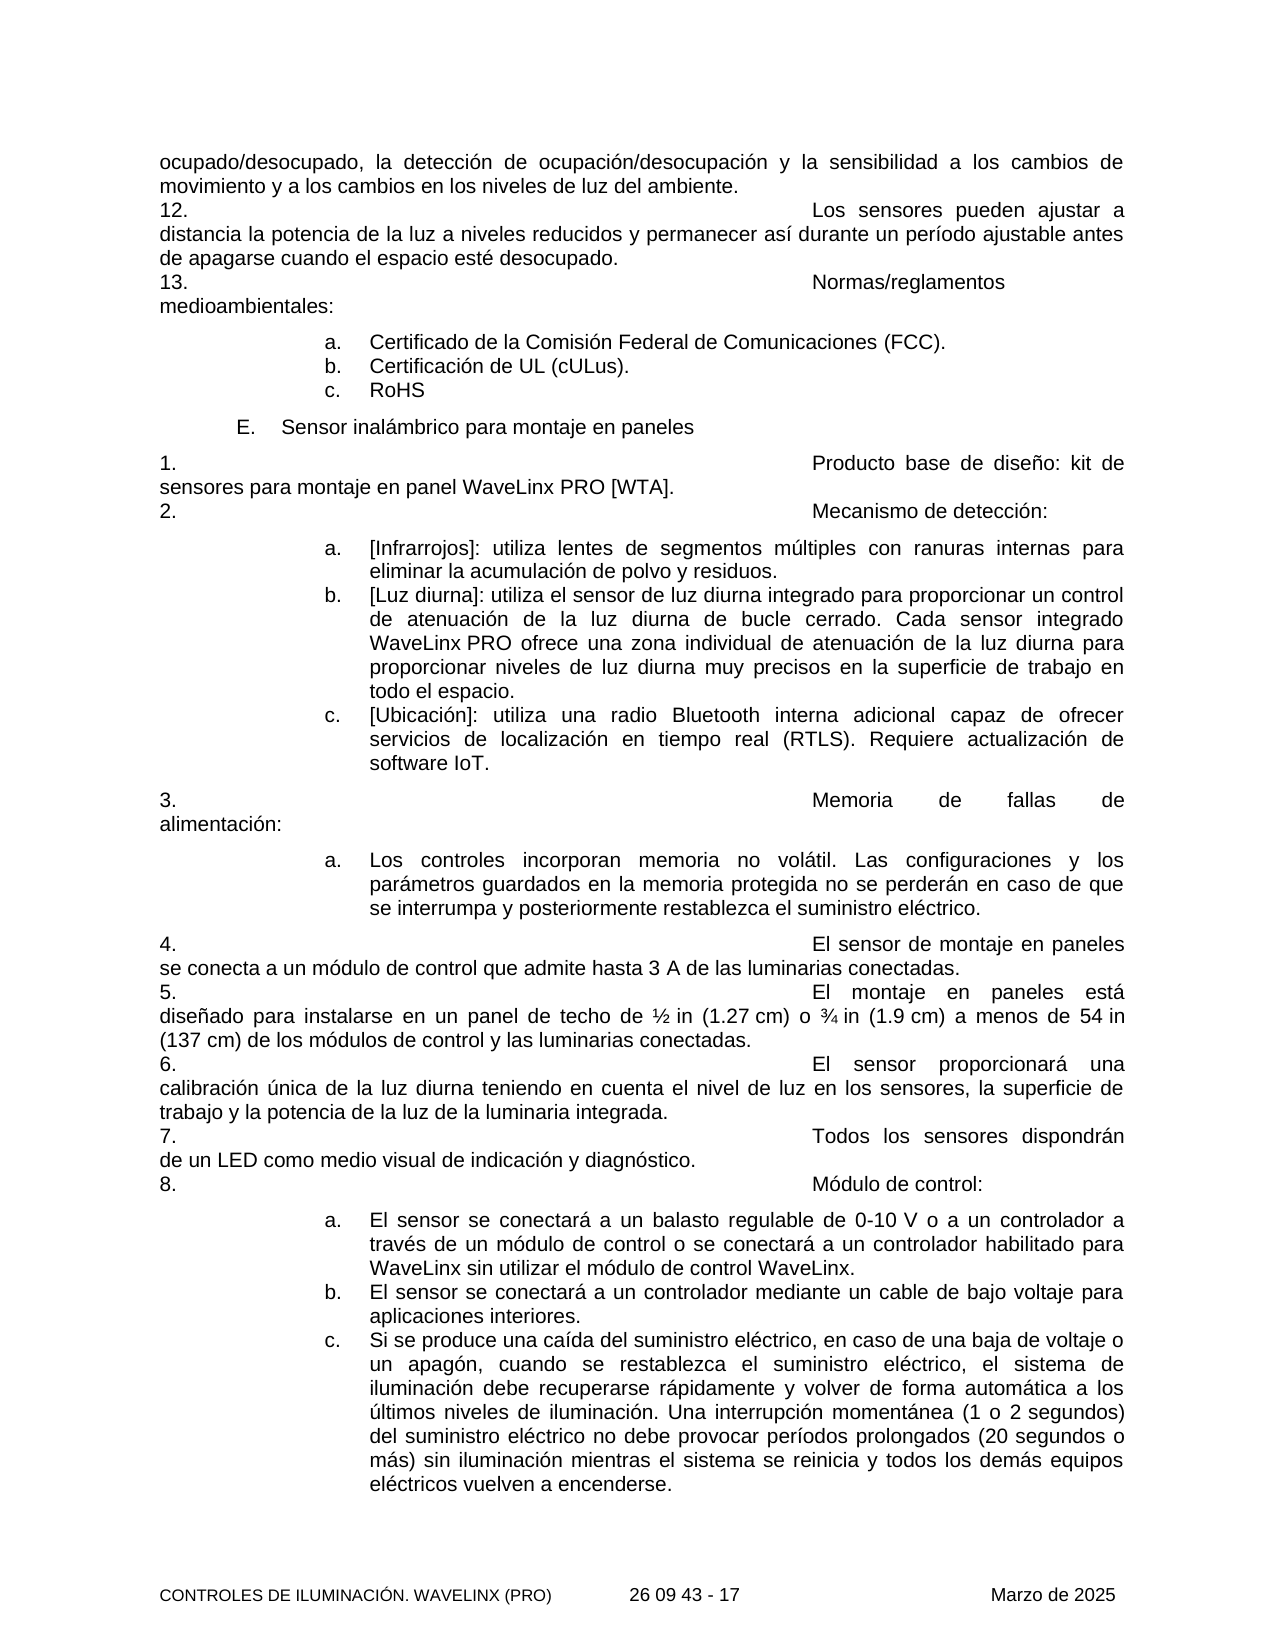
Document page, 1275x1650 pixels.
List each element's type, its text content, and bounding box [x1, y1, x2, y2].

text El sensor de montaje en paneles se conecta a un módulo de control que admite hasta 3 A de las luminarias conectadas. [159, 932, 1125, 980]
list Mecanismo de detección: [159, 499, 1125, 523]
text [159, 150, 1125, 198]
list Certificado de la Comisión Federal de Comunicaciones ​(FCC). [324, 330, 1125, 354]
text Memoria de fallas de alimentación: [159, 787, 1125, 835]
text Los sensores pueden ajustar a distancia la potencia de la luz a niveles reducidos y permanecer así durante un período ajustable antes de apagarse cuando el espacio esté desocupado. [159, 198, 1125, 270]
text [Ubicación]: utiliza una radio Bluetooth interna adicional capaz de ofrecer servicios de localización en tiempo real (RTLS). Requiere actualización de software IoT. [324, 703, 1125, 775]
list El sensor se conectará a un balasto regulable de 0-10 V o a un controlador a través de un módulo de control o se conectará a un controlador habilitado para WaveLinx sin utilizar el módulo de control WaveLinx. [324, 1208, 1125, 1280]
text El montaje en paneles está diseñado para instalarse en un panel de techo de ½ in (1.27 cm) o ¾ in (1.9 cm) a menos de 54 in (137 cm) de los módulos de control y las luminarias conectadas. [159, 980, 1125, 1052]
text Sensor inalámbrico para montaje en paneles [236, 414, 1125, 438]
list Certificación de UL (cULus). [324, 354, 1125, 378]
list [Infrarrojos]: utiliza lentes de segmentos múltiples con ranuras internas para eliminar la acumulación de polvo y residuos. [324, 535, 1125, 583]
text Normas/reglamentos medioambientales: [159, 270, 1125, 318]
list RoHS [324, 378, 1125, 402]
text [Luz diurna]: utiliza el sensor de luz diurna integrado para proporcionar un control de atenuación de la luz diurna de bucle cerrado. Cada sensor integrado WaveLinx PRO ofrece una zona individual de atenuación de la luz diurna para proporcionar niveles de luz diurna muy precisos en la superficie de trabajo en todo el espacio. [324, 583, 1125, 703]
list Producto base de diseño: kit de sensores para montaje en panel WaveLinx PRO [WTA]. [159, 451, 1125, 499]
list Los controles incorporan memoria no volátil. Las configuraciones y los parámetros guardados en la memoria protegida no se perderán en caso de que se interrumpa y posteriormente restablezca el suministro eléctrico. [324, 848, 1125, 920]
text Módulo de control: [159, 1172, 1125, 1196]
text El sensor proporcionará una calibración única de la luz diurna teniendo en cuenta el nivel de luz en los sensores, la superficie de trabajo y la potencia de la luz de la luminaria integrada. [159, 1052, 1125, 1124]
text Si se produce una caída del suministro eléctrico, en caso de una baja de voltaje o un apagón, cuando se restablezca el suministro eléctrico, el sistema de iluminación debe recuperarse rápidamente y volver de forma automática a los últimos niveles de iluminación. Una interrupción momentánea (1 o 2 segundos) del suministro eléctrico no debe provocar períodos prolongados (20 segundos o más) sin iluminación mientras el sistema se reinicia y todos los demás equipos eléctricos vuelven a encenderse. [324, 1328, 1125, 1496]
text El sensor se conectará a un controlador mediante un cable de bajo voltaje para aplicaciones interiores. [324, 1280, 1125, 1328]
text Todos los sensores dispondrán de un LED como medio visual de indicación y diagnóstico. [159, 1124, 1125, 1172]
